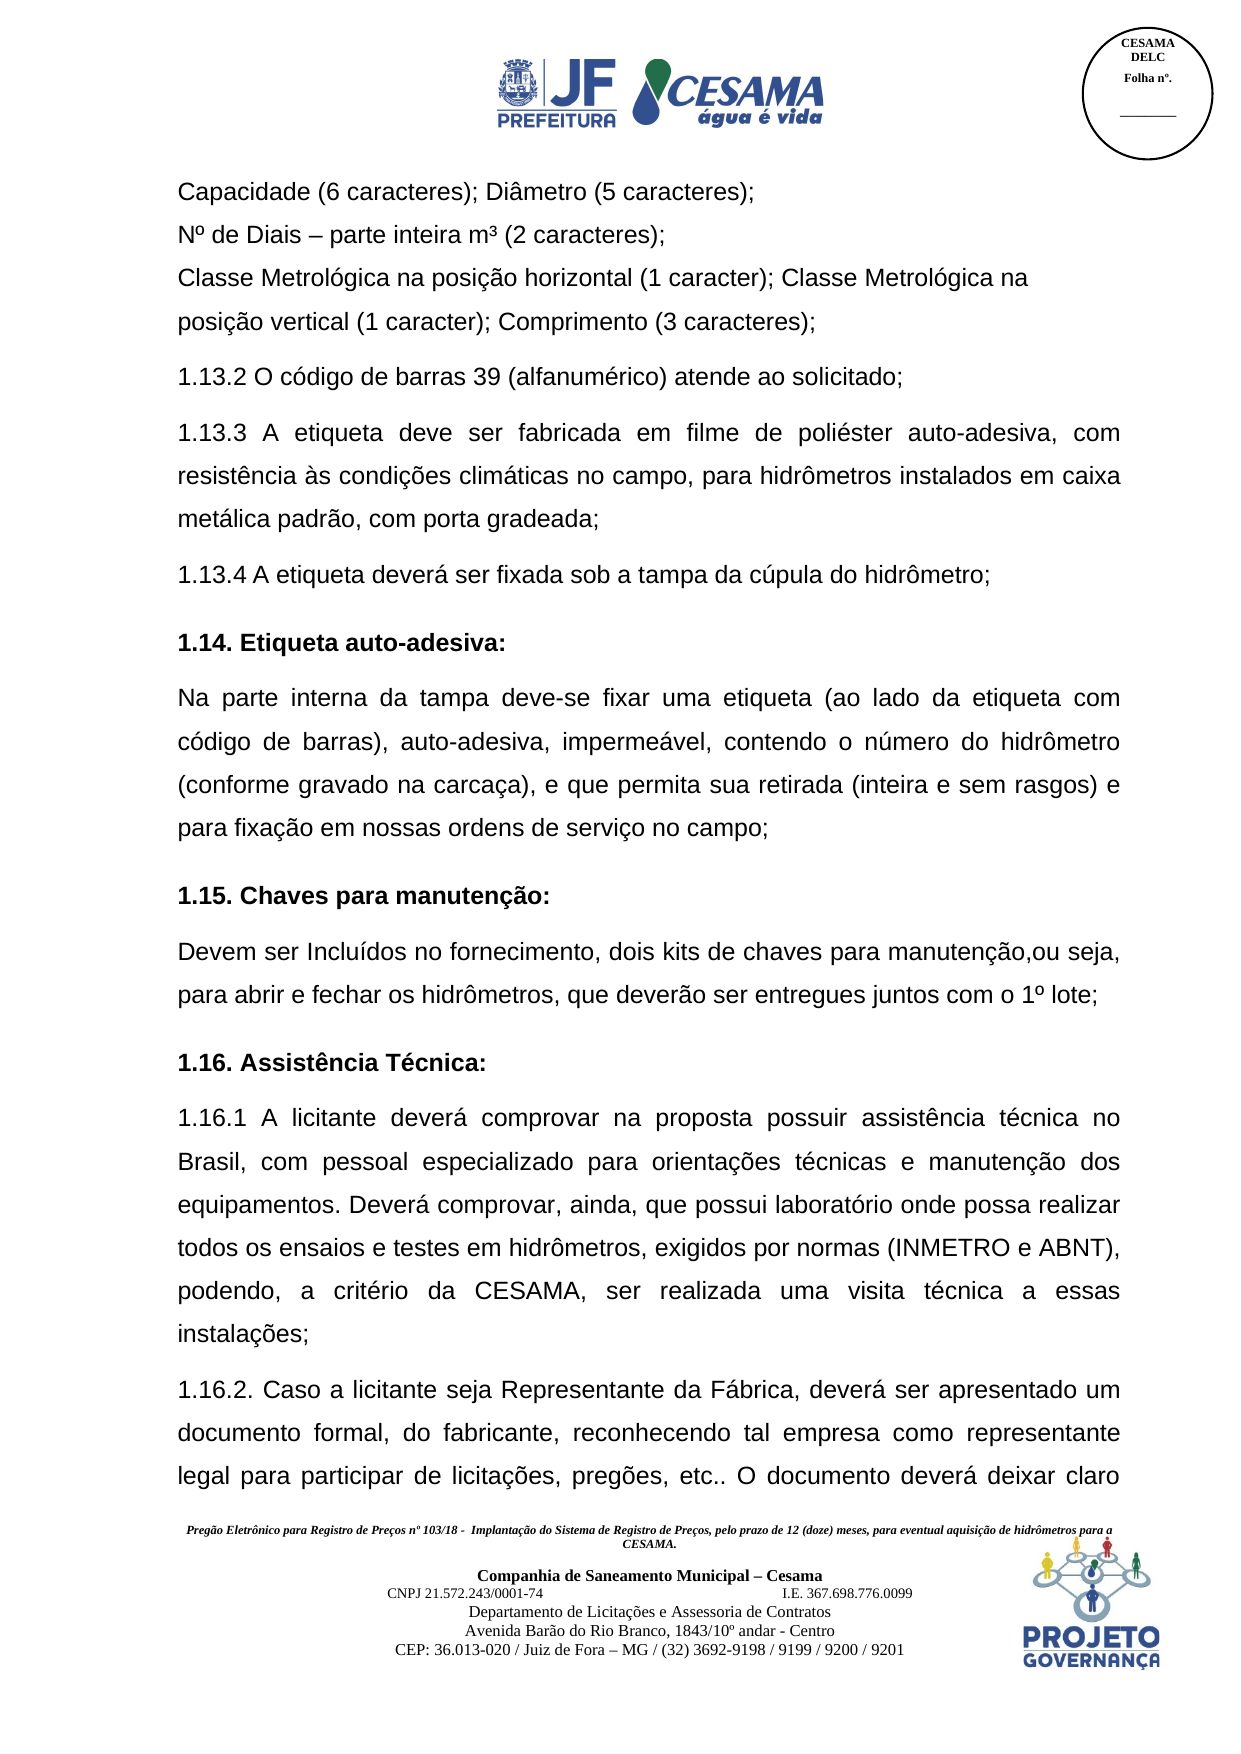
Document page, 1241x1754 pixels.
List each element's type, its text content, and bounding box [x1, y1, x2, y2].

text 1.14. Etiqueta auto-adesiva: [177, 628, 1122, 657]
list A etiqueta deverá ser fixada sob a tampa da cúpula do hidrômetro; [177, 560, 1122, 588]
picture [1023, 1536, 1160, 1670]
text Devem ser Incluídos no fornecimento, dois kits de chaves para manutenção,ou seja, para abrir e fechar os hidrômetros, que deverão ser entregues juntos com o 1º lote; [177, 937, 1122, 1008]
text 1.13.2 O código de barras 39 (alfanumérico) atende ao solicitado; [177, 362, 1122, 391]
text 1.15. Chaves para manutenção: [177, 881, 1122, 910]
text 1.16.1 A licitante deverá comprovar na proposta possuir assistência técnica no Brasil, com pessoal especializado para orientações técnicas e manutenção dos equipamentos. Deverá comprovar, ainda, que possui laboratório onde possa realizar todos os ensaios e testes em hidrômetros, exigidos por normas (INMETRO e ABNT), podendo, a critério da CESAMA, ser realizada uma visita técnica a essas instalações; [177, 1103, 1122, 1348]
text Na parte interna da tampa deve-se fixar uma etiqueta (ao lado da etiqueta com código de barras), auto-adesiva, impermeável, contendo o número do hidrômetro (conforme gravado na carcaça), e que permita sua retirada (inteira e sem rasgos) e para fixação em nossas ordens de serviço no campo; [177, 683, 1122, 842]
picture [496, 59, 824, 128]
text 1.13.3 A etiqueta deve ser fabricada em filme de poliéster auto-adesiva, com resistência às condições climáticas no campo, para hidrômetros instalados em caixa metálica padrão, com porta gradeada; [177, 418, 1122, 533]
text 1.16. Assistência Técnica: [177, 1048, 1122, 1077]
